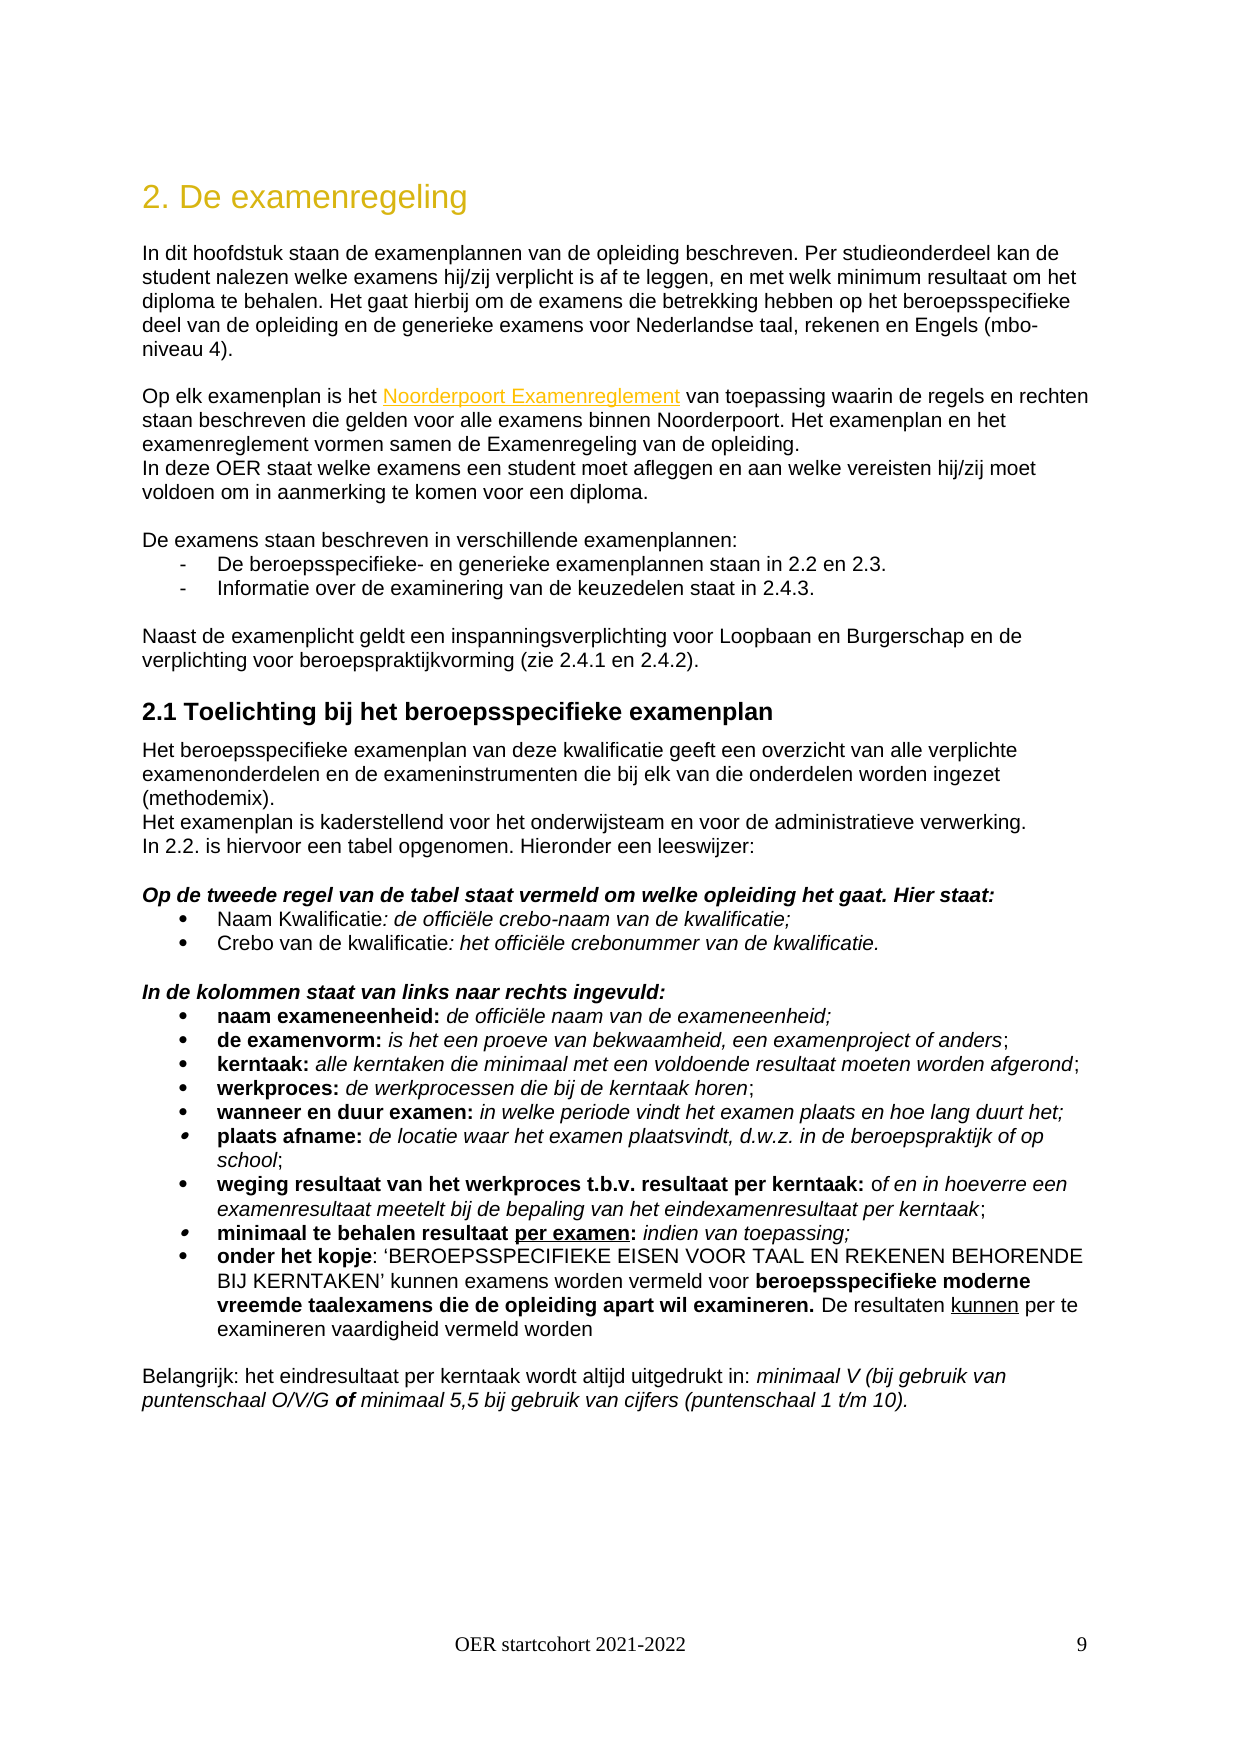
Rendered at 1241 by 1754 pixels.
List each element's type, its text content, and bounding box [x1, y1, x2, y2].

list minimaal te behalen resultaat per examen: indien van toepassing; [179, 1220, 1092, 1244]
list onder het kopje: ‘BEROEPSSPECIFIEKE EISEN VOOR TAAL EN REKENEN BEHORENDE BIJ KERNTAKEN’ kunnen examens worden vermeld voor beroepsspecifieke moderne vreemde taalexamens die de opleiding apart wil examineren. De resultaten kunnen per te examineren vaardigheid vermeld worden [179, 1244, 1092, 1340]
list Naam Kwalificatie: de officiële crebo-naam van de kwalificatie; [179, 907, 1092, 931]
subtitle 2. De examenregeling [142, 177, 1092, 216]
list werkproces: de werkprocessen die bij de kerntaak horen; [179, 1076, 1092, 1100]
list de examenvorm: is het een proeve van bekwaamheid, een examenproject of anders; [179, 1028, 1092, 1052]
list De beroepsspecifieke- en generieke examenplannen staan in 2.2 en 2.3. [179, 552, 1092, 576]
text In dit hoofdstuk staan de examenplannen van de opleiding beschreven. Per studieonderdeel kan de student nalezen welke examens hij/zij verplicht is af te leggen, en met welk minimum resultaat om het diploma te behalen. Het gaat hierbij om de examens die betrekking hebben op het beroepsspecifieke deel van de opleiding en de generieke examens voor Nederlandse taal, rekenen en Engels (mbo-niveau 4). [142, 241, 1092, 360]
text Belangrijk: het eindresultaat per kerntaak wordt altijd uitgedrukt in: minimaal V (bij gebruik van puntenschaal O/V/G of minimaal 5,5 bij gebruik van cijfers (puntenschaal 1 t/m 10). [142, 1364, 1092, 1412]
text In deze OER staat welke examens een student moet afleggen en aan welke vereisten hij/zij moet voldoen om in aanmerking te komen voor een diploma. [142, 456, 1092, 504]
list Crebo van de kwalificatie: het officiële crebonummer van de kwalificatie. [179, 931, 1092, 955]
list plaats afname: de locatie waar het examen plaatsvindt, d.w.z. in de beroepspraktijk of op school; [179, 1124, 1092, 1172]
subtitle In de kolommen staat van links naar rechts ingevuld: [142, 980, 1092, 1004]
text De examens staan beschreven in verschillende examenplannen: [142, 528, 1092, 552]
list kerntaak: alle kerntaken die minimaal met een voldoende resultaat moeten worden afgerond; [179, 1052, 1092, 1076]
text Naast de examenplicht geldt een inspanningsverplichting voor Loopbaan en Burgerschap en de verplichting voor beroepspraktijkvorming (zie 2.4.1 en 2.4.2). [142, 624, 1092, 672]
list Informatie over de examinering van de keuzedelen staat in 2.4.3. [179, 576, 1092, 600]
text Op elk examenplan is het Noorderpoort Examenreglement van toepassing waarin de regels en rechten staan beschreven die gelden voor alle examens binnen Noorderpoort. Het examenplan en het examenreglement vormen samen de Examenregeling van de opleiding. [142, 384, 1092, 456]
subtitle 2.1 Toelichting bij het beroepsspecifieke examenplan [142, 697, 1092, 726]
subtitle Op de tweede regel van de tabel staat vermeld om welke opleiding het gaat. Hier staat: [142, 883, 1092, 907]
list weging resultaat van het werkproces t.b.v. resultaat per kerntaak: of en in hoeverre een examenresultaat meetelt bij de bepaling van het eindexamenresultaat per kerntaak; [179, 1172, 1092, 1220]
text In 2.2. is hiervoor een tabel opgenomen. Hieronder een leeswijzer: [142, 834, 1092, 858]
text Het examenplan is kaderstellend voor het onderwijsteam en voor de administratieve verwerking. [142, 810, 1092, 834]
list wanneer en duur examen: in welke periode vindt het examen plaats en hoe lang duurt het; [179, 1100, 1092, 1124]
list naam exameneenheid: de officiële naam van de exameneenheid; [179, 1004, 1092, 1028]
text Het beroepsspecifieke examenplan van deze kwalificatie geeft een overzicht van alle verplichte examenonderdelen en de exameninstrumenten die bij elk van die onderdelen worden ingezet (methodemix). [142, 738, 1092, 810]
